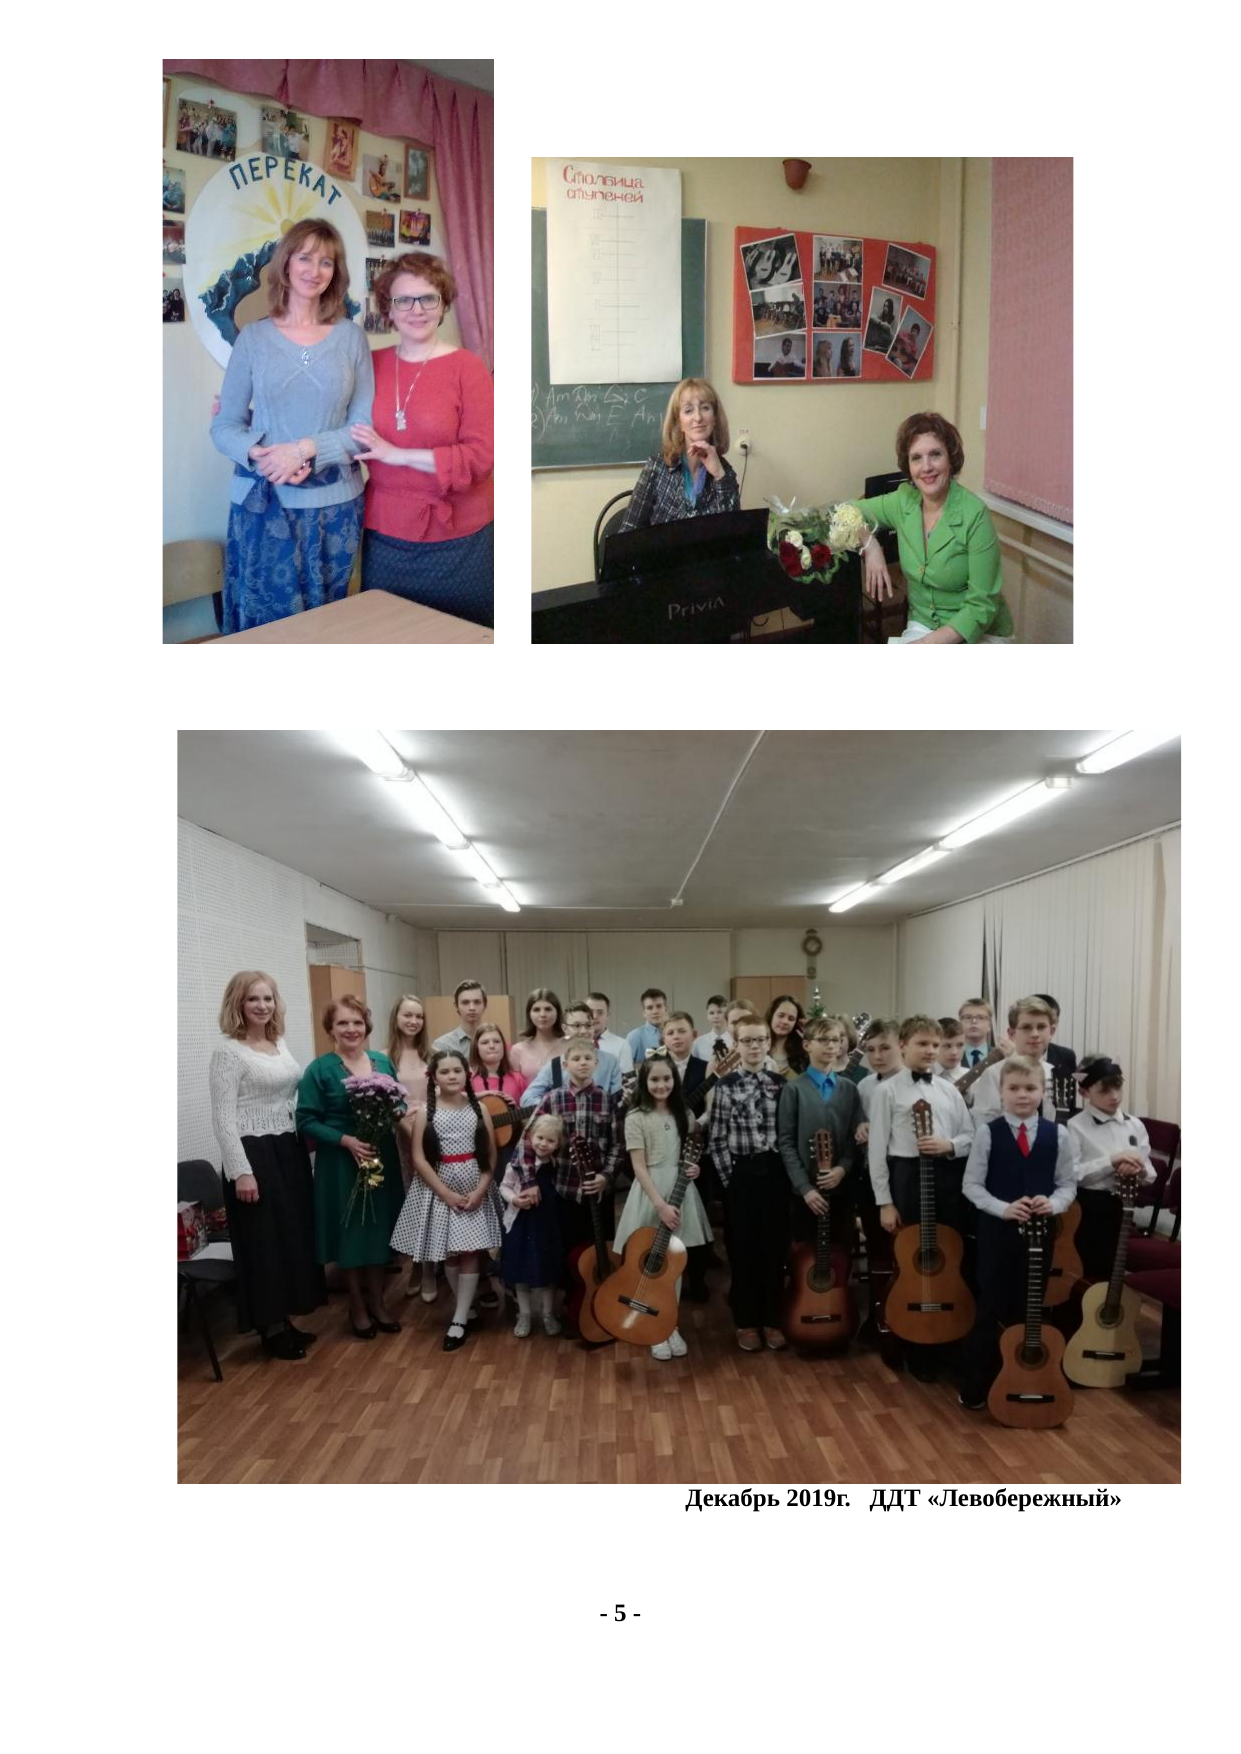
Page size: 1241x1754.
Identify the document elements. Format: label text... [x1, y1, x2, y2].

text Декабрь 2019г. ДДТ «Левобережный» [118, 1483, 1122, 1512]
picture [531, 157, 1074, 644]
picture [162, 59, 494, 644]
picture [177, 730, 1182, 1484]
text - 5 - [118, 1598, 1122, 1627]
